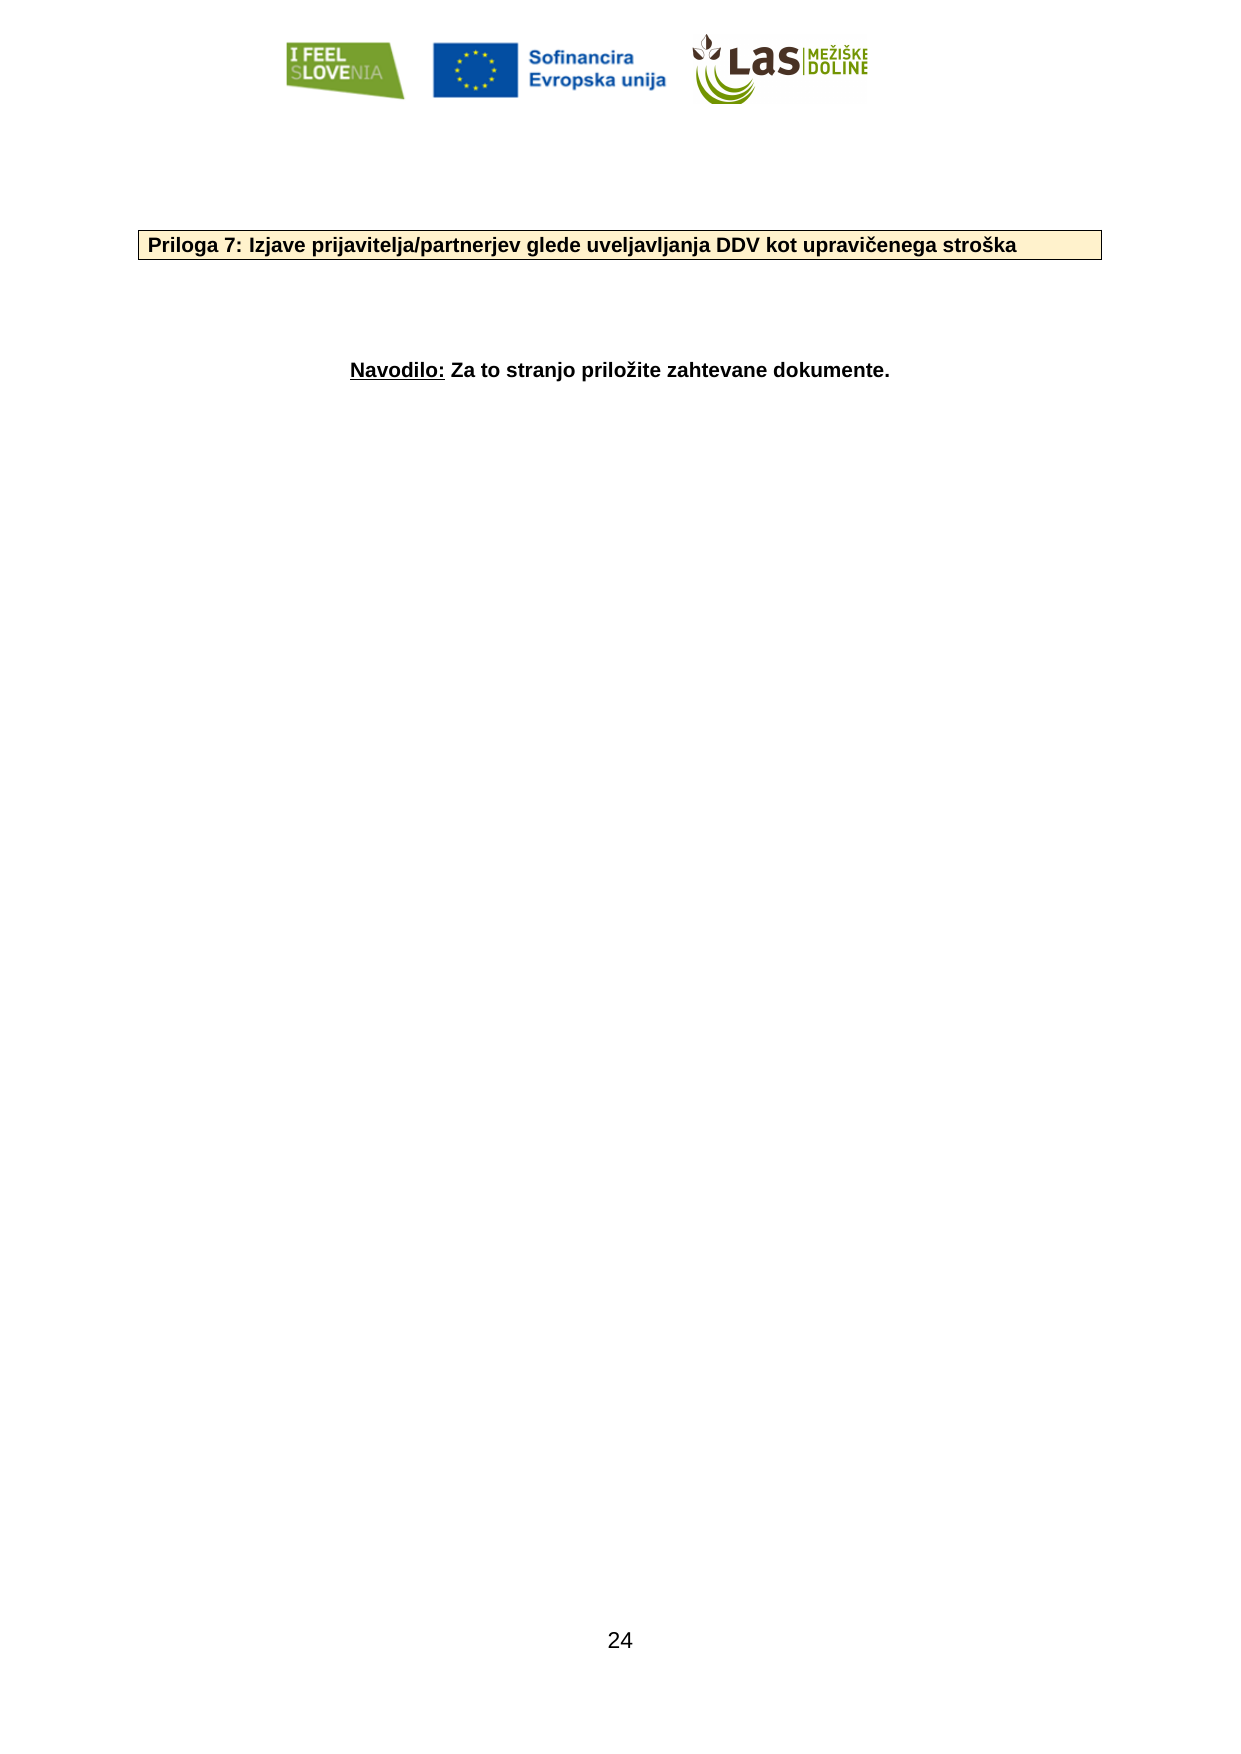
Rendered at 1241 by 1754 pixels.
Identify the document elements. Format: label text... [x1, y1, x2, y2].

text Navodilo: Za to stranjo priložite zahtevane dokumente. [148, 358, 1093, 382]
picture [285, 29, 669, 142]
text Priloga 7: Izjave prijavitelja/partnerjev glede uveljavljanja DDV kot upravičenega stroška [139, 231, 1101, 259]
picture [692, 34, 868, 104]
